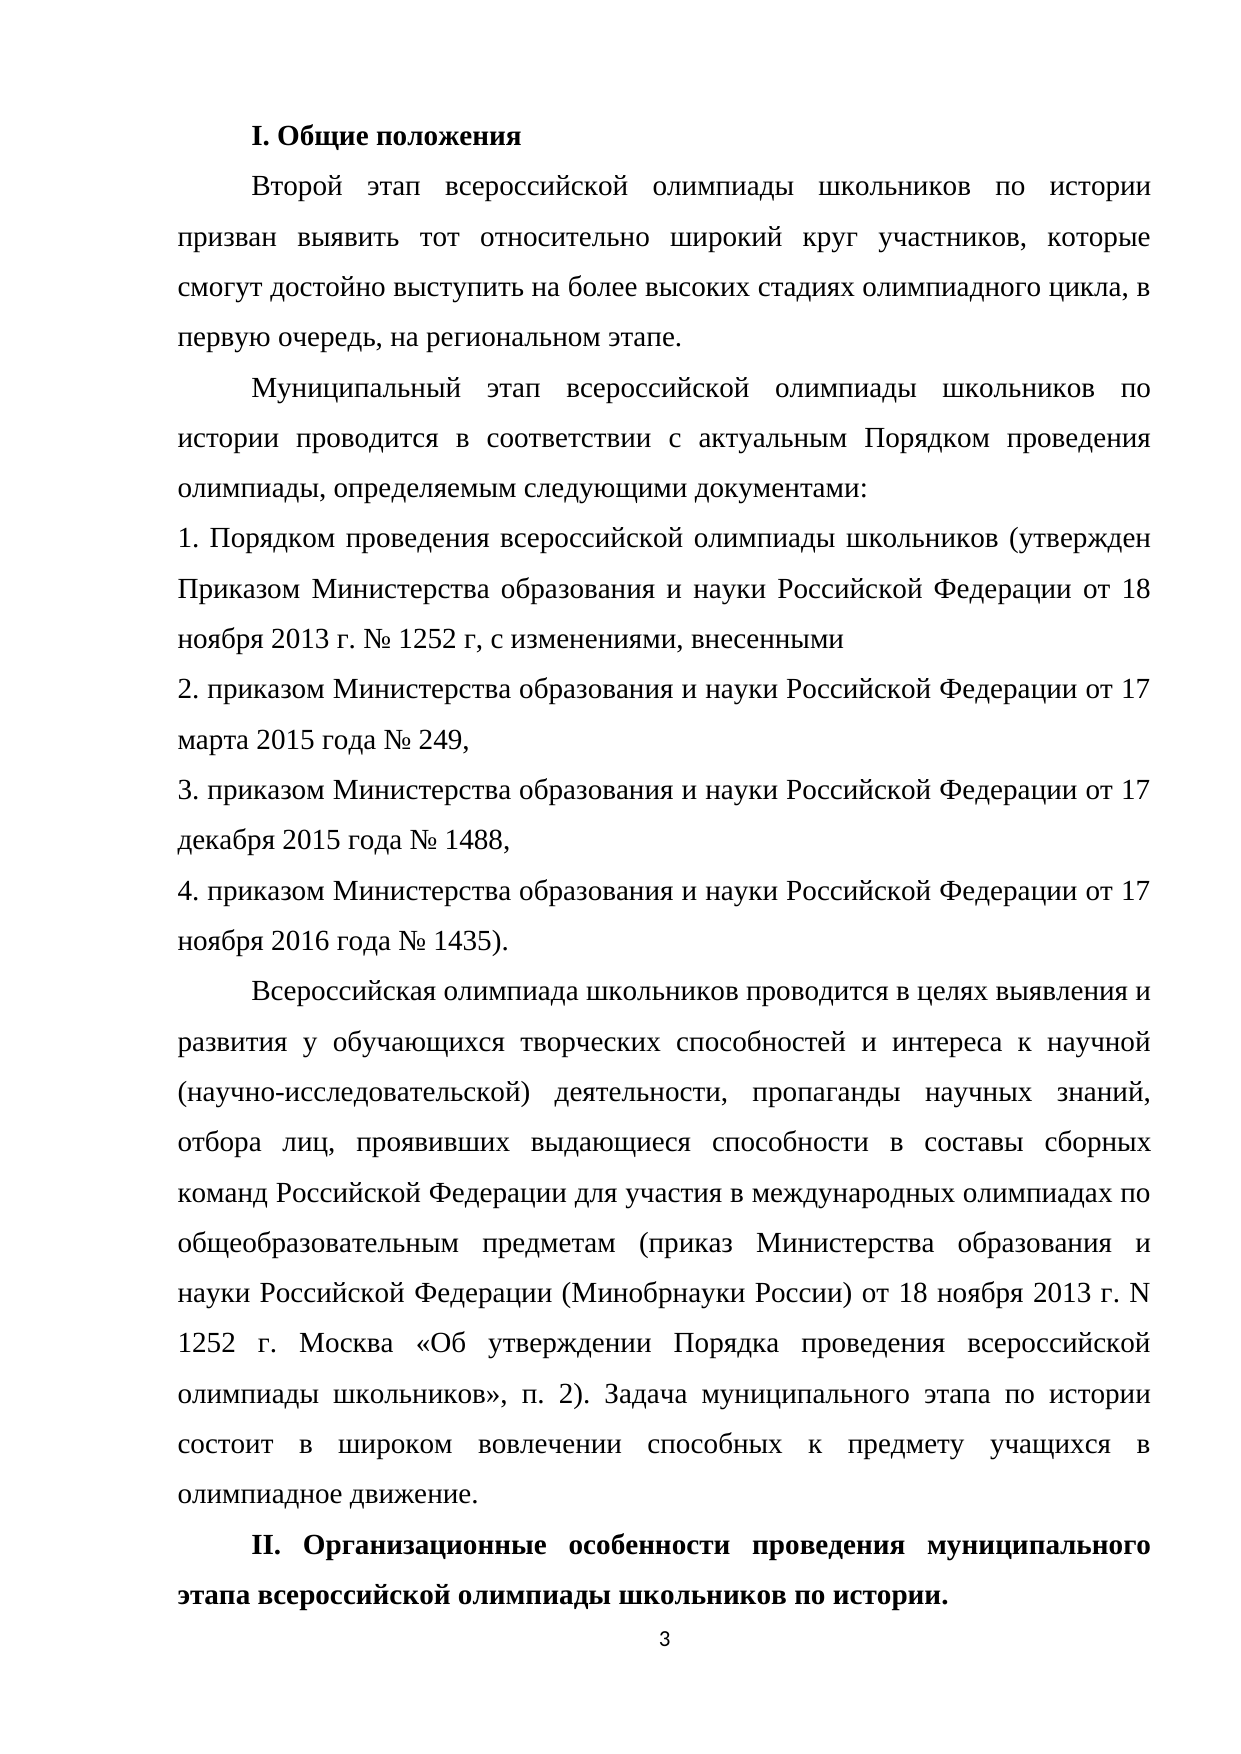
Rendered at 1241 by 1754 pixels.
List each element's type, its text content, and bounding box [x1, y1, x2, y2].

text 4. приказом Министерства образования и науки Российской Федерации от 17 ноября 2016 года № 1435). [177, 873, 1152, 957]
text 3. приказом Министерства образования и науки Российской Федерации от 17 декабря 2015 года № 1488, [177, 772, 1152, 856]
text Всероссийская олимпиада школьников проводится в целях выявления и развития у обучающихся творческих способностей и интереса к научной (научно-исследовательской) деятельности, пропаганды научных знаний, отбора лиц, проявивших выдающиеся способности в составы сборных команд Российской Федерации для участия в международных олимпиадах по общеобразовательным предметам (приказ Министерства образования и науки Российской Федерации (Минобрнауки России) от 18 ноября 2013 г. N 1252 г. Москва «Об утверждении Порядка проведения всероссийской олимпиады школьников», п. 2). Задача муниципального этапа по истории состоит в широком вовлечении способных к предмету учащихся в олимпиадное движение. [177, 973, 1152, 1510]
text 2. приказом Министерства образования и науки Российской Федерации от 17 марта 2015 года № 249, [177, 672, 1152, 755]
text II. Организационные особенности проведения муниципального этапа всероссийской олимпиады школьников по истории. [177, 1527, 1152, 1611]
text I. Общие положения [251, 118, 1152, 152]
text 1. Порядком проведения всероссийской олимпиады школьников (утвержден Приказом Министерства образования и науки Российской Федерации от 18 ноября 2013 г. № 1252 г, с изменениями, внесенными [177, 521, 1152, 655]
text Муниципальный этап всероссийской олимпиады школьников по истории проводится в соответствии с актуальным Порядком проведения олимпиады, определяемым следующими документами: [177, 370, 1152, 504]
text Второй этап всероссийской олимпиады школьников по истории призван выявить тот относительно широкий круг участников, которые смогут достойно выступить на более высоких стадиях олимпиадного цикла, в первую очередь, на региональном этапе. [177, 168, 1152, 353]
